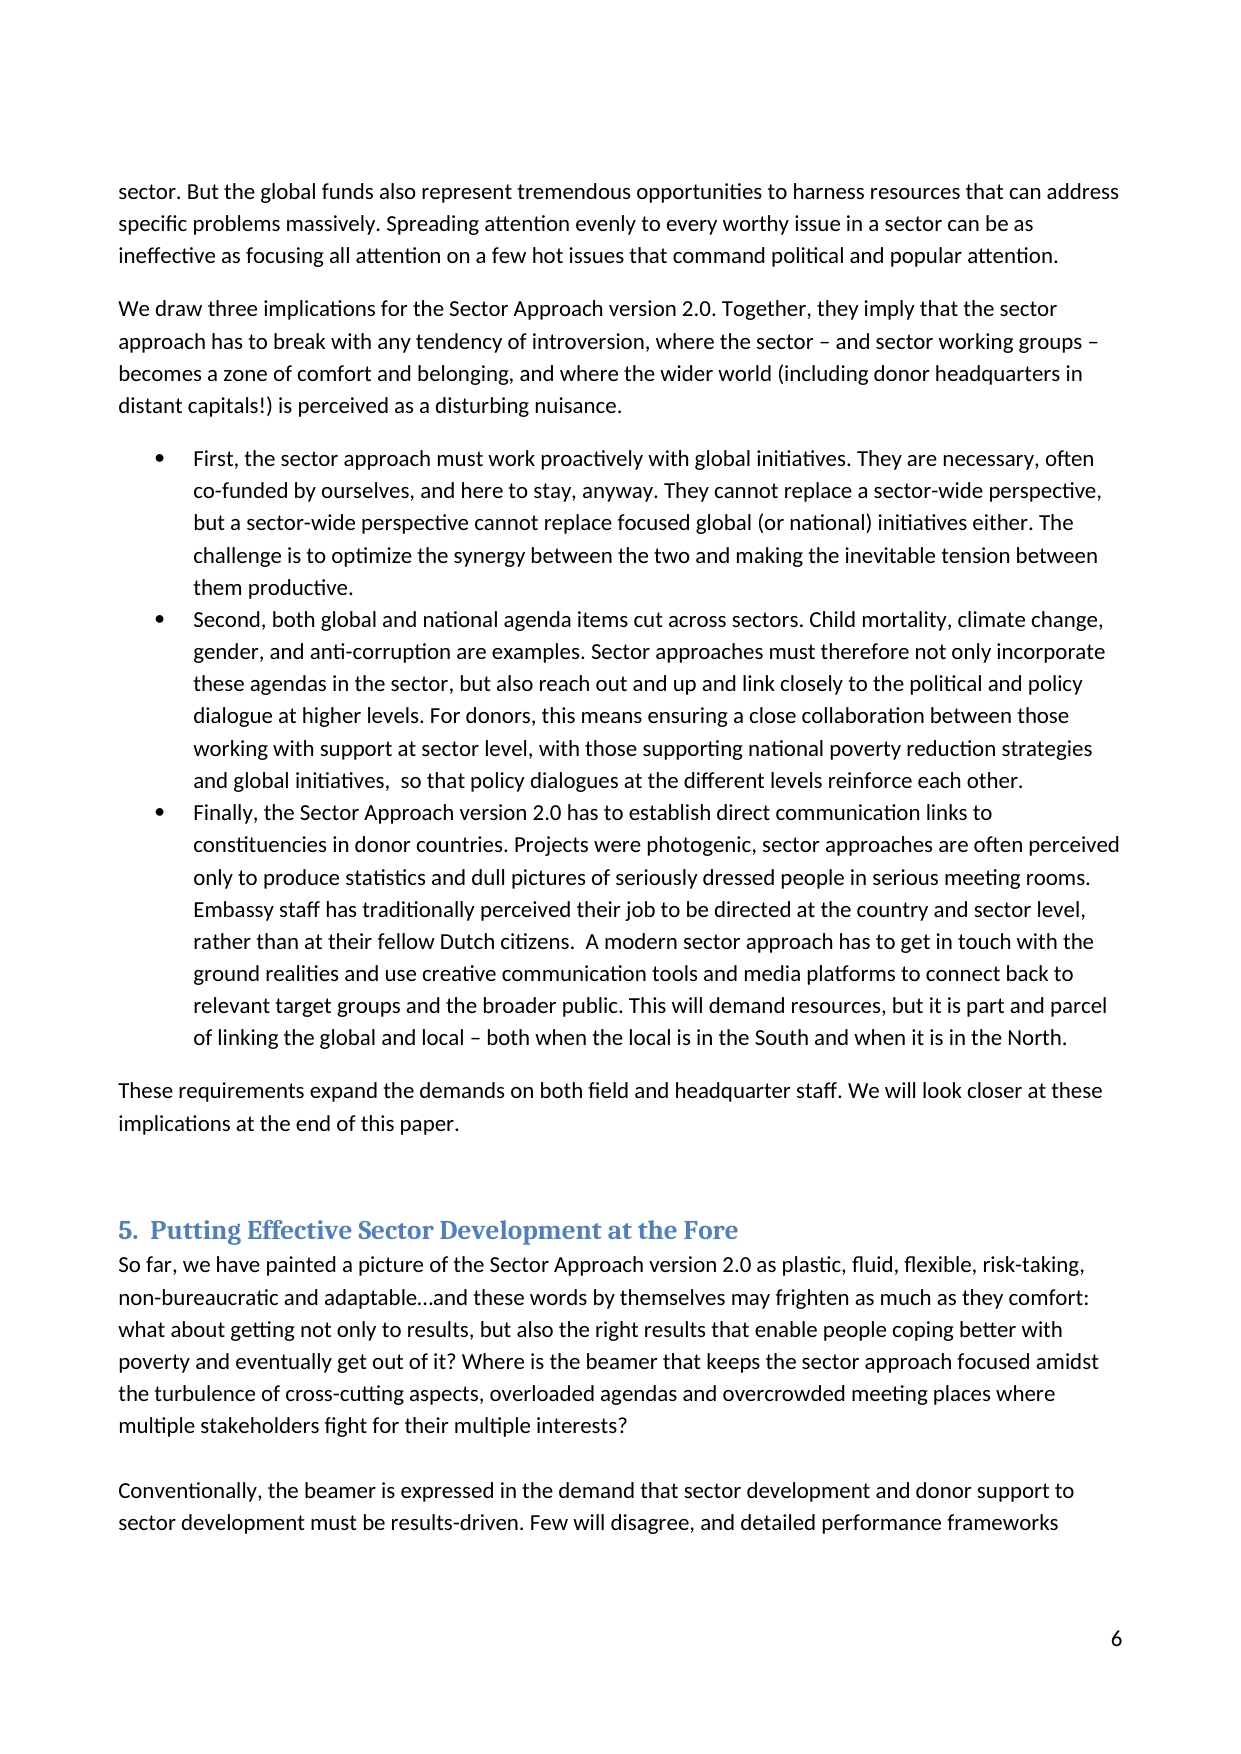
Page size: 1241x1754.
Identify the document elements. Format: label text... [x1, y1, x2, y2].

list Second, both global and national agenda items cut across sectors. Child mortality, climate change, gender, and anti-corruption are examples. Sector approaches must therefore not only incorporate these agendas in the sector, but also reach out and up and link closely to the political and policy dialogue at higher levels. For donors, this means ensuring a close collaboration between those working with support at sector level, with those supporting national poverty reduction strategies and global initiatives, so that policy dialogues at the different levels reinforce each other. [156, 605, 1122, 794]
text We draw three implications for the Sector Approach version 2.0. Together, they imply that the sector approach has to break with any tendency of introversion, where the sector – and sector working groups – becomes a zone of comfort and belonging, and where the wider world (including donor headquarters in distant capitals!) is perceived as a disturbing nuisance. [118, 294, 1122, 419]
list Finally, the Sector Approach version 2.0 has to establish direct communication links to constituencies in donor countries. Projects were photogenic, sector approaches are often perceived only to produce statistics and dull pictures of seriously dressed people in serious meeting rooms. Embassy staff has traditionally perceived their job to be directed at the country and sector level, rather than at their fellow Dutch citizens. A modern sector approach has to get in touch with the ground realities and use creative communication tools and media platforms to connect back to relevant target groups and the broader public. This will demand resources, but it is part and parcel of linking the global and local – both when the local is in the South and when it is in the North. [156, 798, 1122, 1052]
list First, the sector approach must work proactively with global initiatives. They are necessary, often co-funded by ourselves, and here to stay, anyway. They cannot replace a sector-wide perspective, but a sector-wide perspective cannot replace focused global (or national) initiatives either. The challenge is to optimize the synergy between the two and making the inevitable tension between them productive. [156, 444, 1122, 601]
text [118, 177, 1122, 269]
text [118, 1476, 1122, 1536]
text So far, we have painted a picture of the Sector Approach version 2.0 as plastic, fluid, flexible, risk-taking, non-bureaucratic and adaptable…and these words by themselves may frighten as much as they comfort: what about getting not only to results, but also the right results that enable people coping better with poverty and eventually get out of it? Where is the beamer that keeps the sector approach focused amidst the turbulence of cross-cutting aspects, overloaded agendas and overcrowded meeting places where multiple stakeholders fight for their multiple interests? [118, 1251, 1122, 1439]
subtitle 5. Putting Effective Sector Development at the Fore [118, 1215, 1122, 1246]
text These requirements expand the demands on both field and headquarter staff. We will look closer at these implications at the end of this paper. [118, 1077, 1122, 1137]
